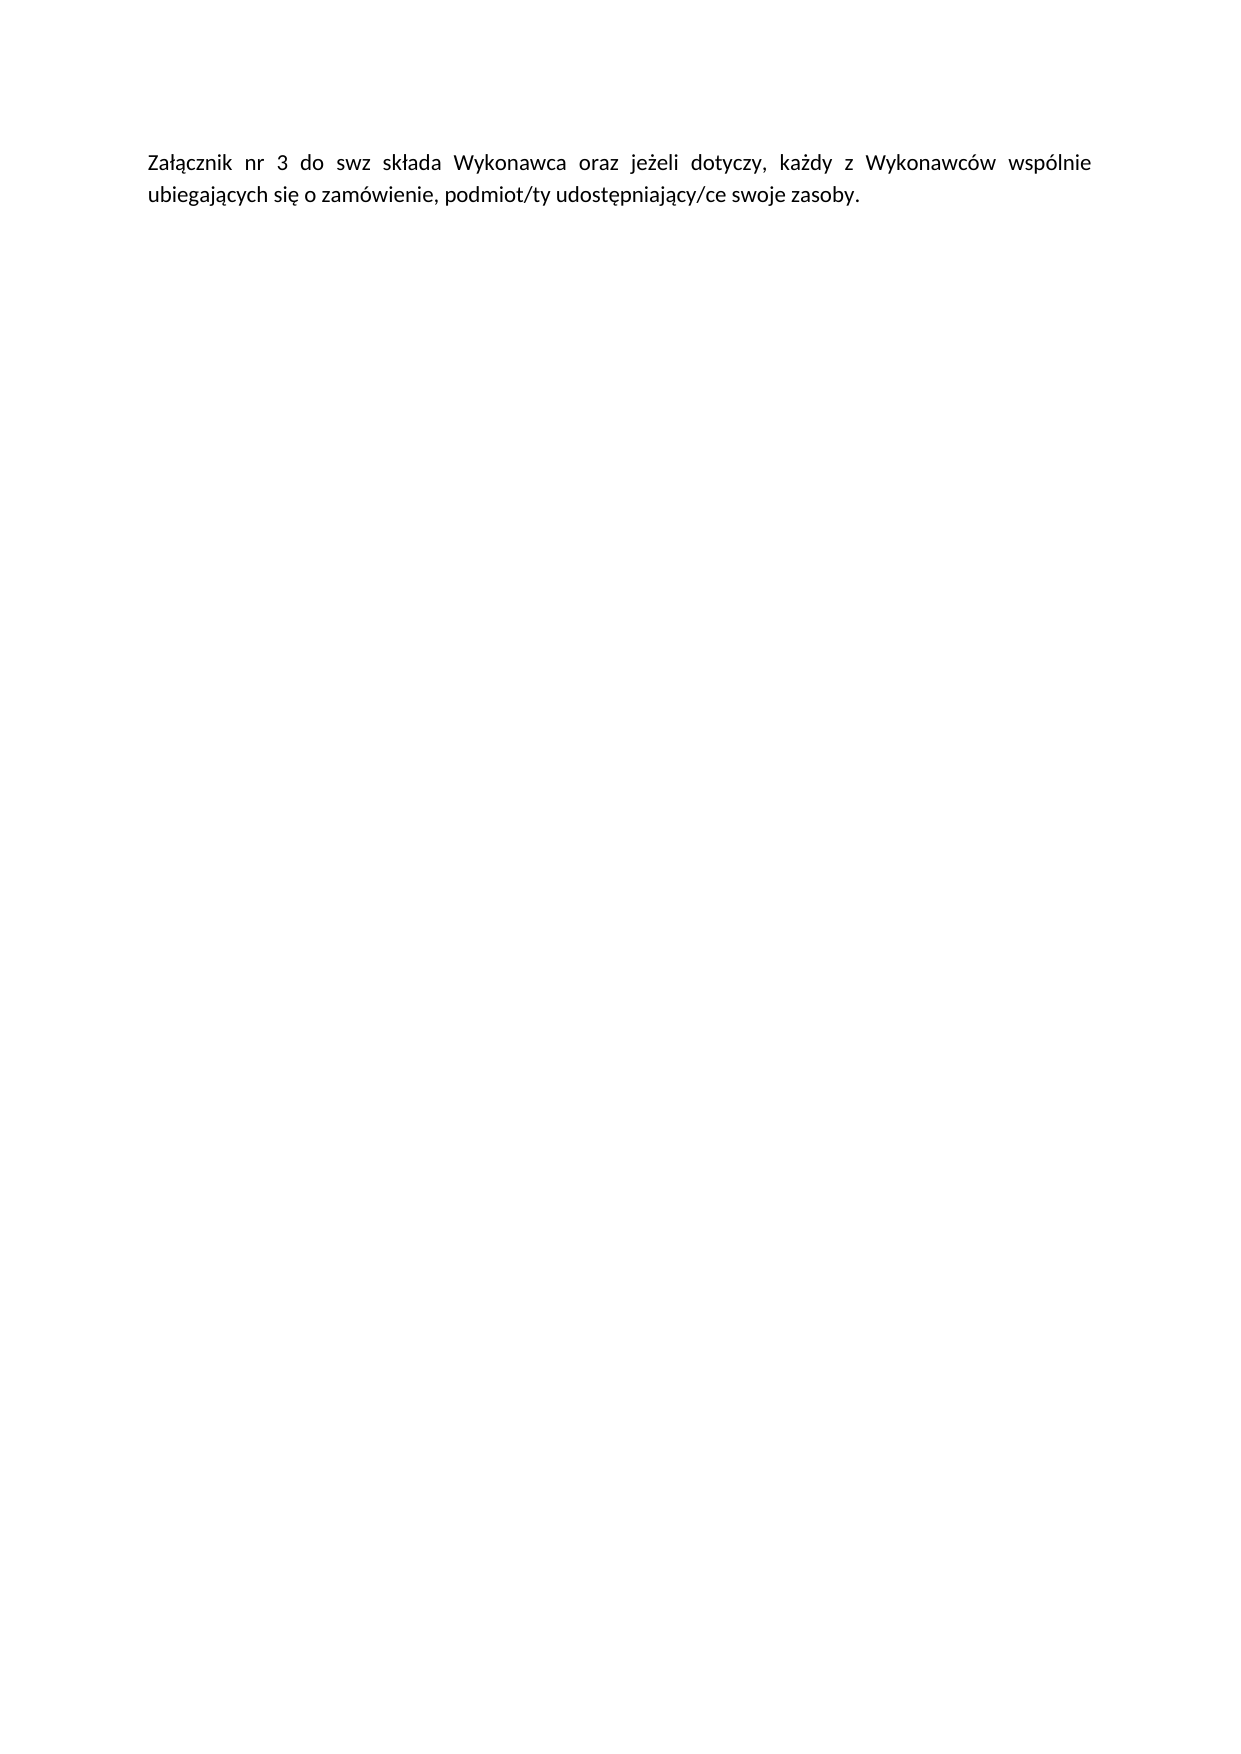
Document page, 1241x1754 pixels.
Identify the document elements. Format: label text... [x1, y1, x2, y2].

text Załącznik nr 3 do swz składa Wykonawca oraz jeżeli dotyczy, każdy z Wykonawców wspólnie ubiegających się o zamówienie, podmiot/ty udostępniający/ce swoje zasoby. [148, 148, 1093, 208]
